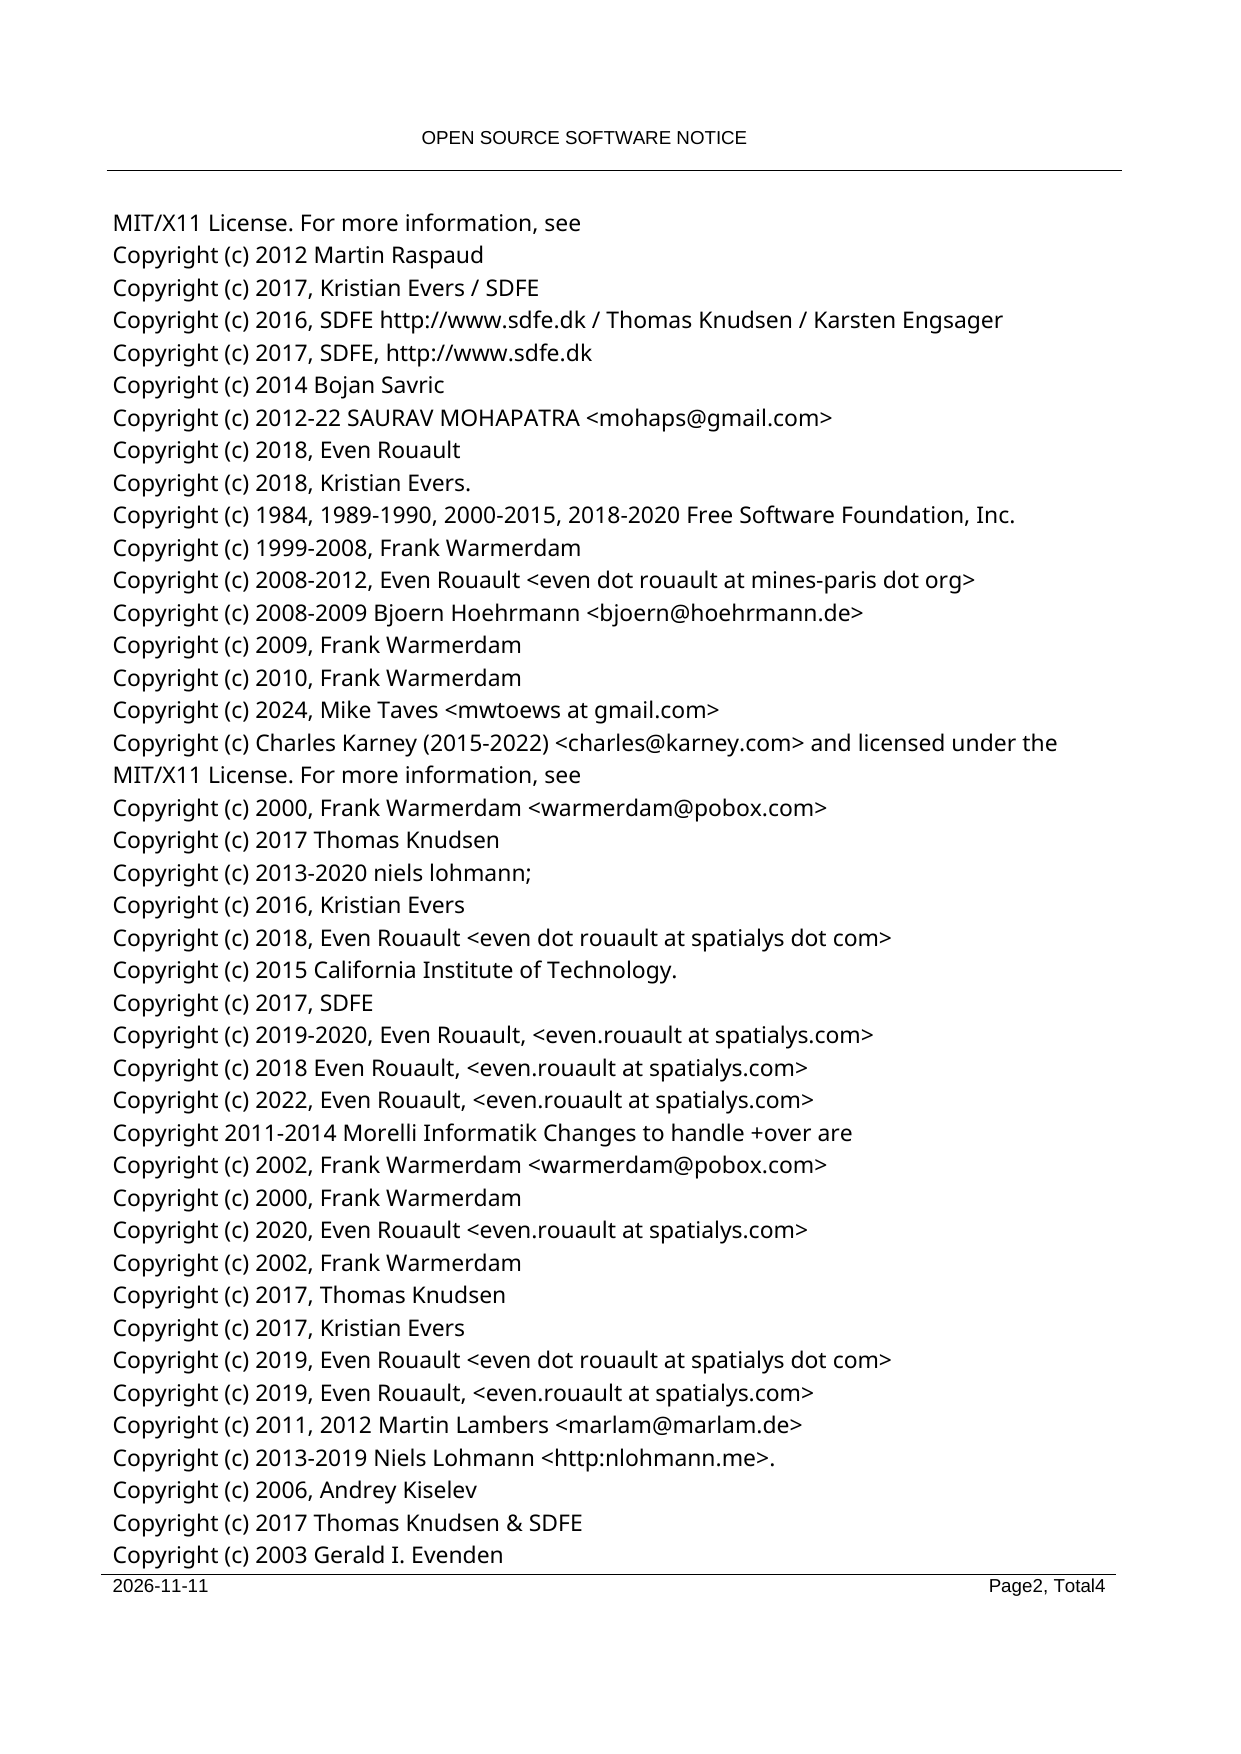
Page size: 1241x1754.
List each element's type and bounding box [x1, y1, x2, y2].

text [112, 206, 1128, 1571]
